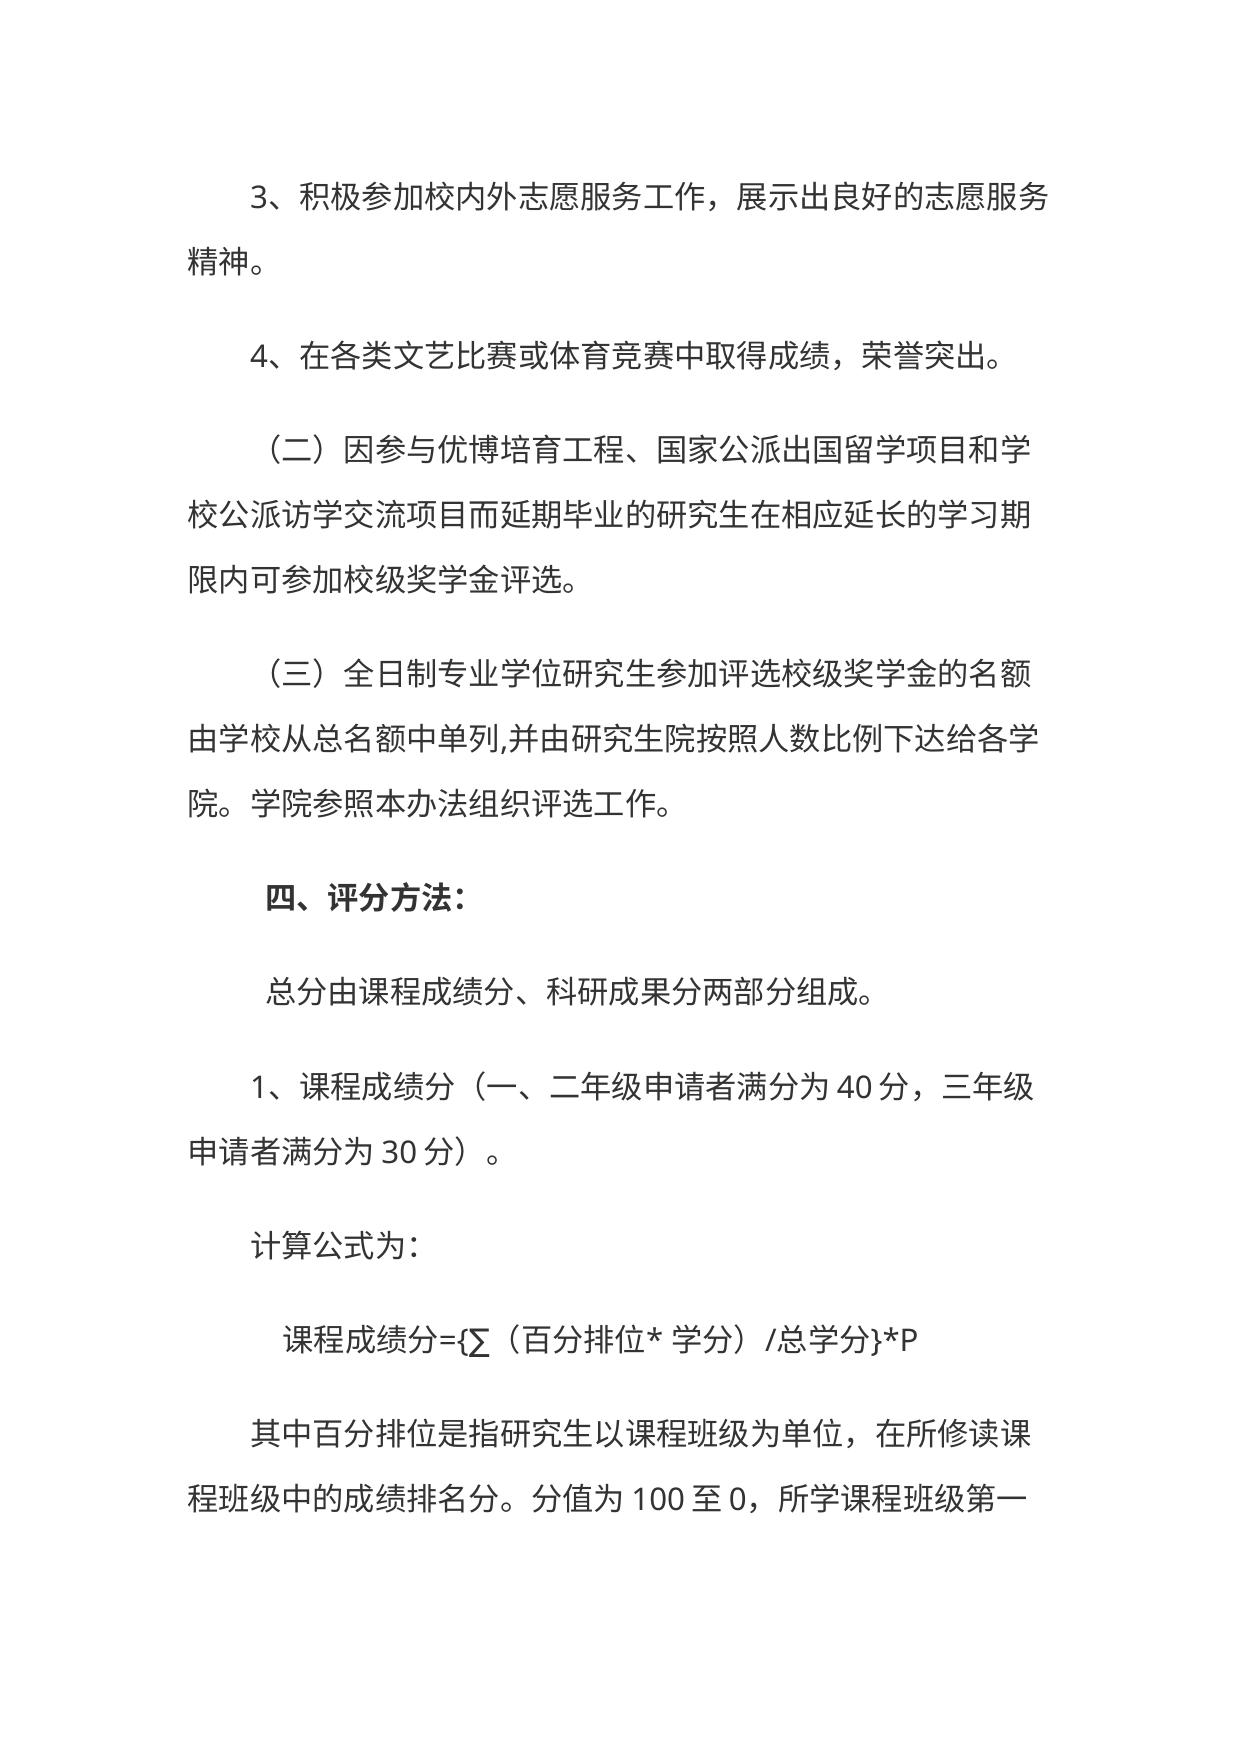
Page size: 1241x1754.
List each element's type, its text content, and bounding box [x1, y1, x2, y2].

text 1、课程成绩分（一、二年级申请者满分为40分，三年级申请者满分为30分）。 [187, 1052, 1053, 1182]
text 课程成绩分={∑（百分排位* 学分）/总学分}*P [187, 1305, 1053, 1370]
text 3、积极参加校内外志愿服务工作，展示出良好的志愿服务精神。 [187, 162, 1053, 292]
text 总分由课程成绩分、科研成果分两部分组成。 [187, 958, 1053, 1023]
text （二）因参与优博培育工程、国家公派出国留学项目和学校公派访学交流项目而延期毕业的研究生在相应延长的学习期限内可参加校级奖学金评选。 [187, 415, 1053, 610]
text 四、评分方法： [187, 864, 1053, 929]
text 计算公式为： [187, 1211, 1053, 1276]
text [187, 1399, 1053, 1529]
text （三）全日制专业学位研究生参加评选校级奖学金的名额由学校从总名额中单列,并由研究生院按照人数比例下达给各学院。学院参照本办法组织评选工作。 [187, 639, 1053, 834]
text 4、在各类文艺比赛或体育竞赛中取得成绩，荣誉突出。 [187, 321, 1053, 386]
